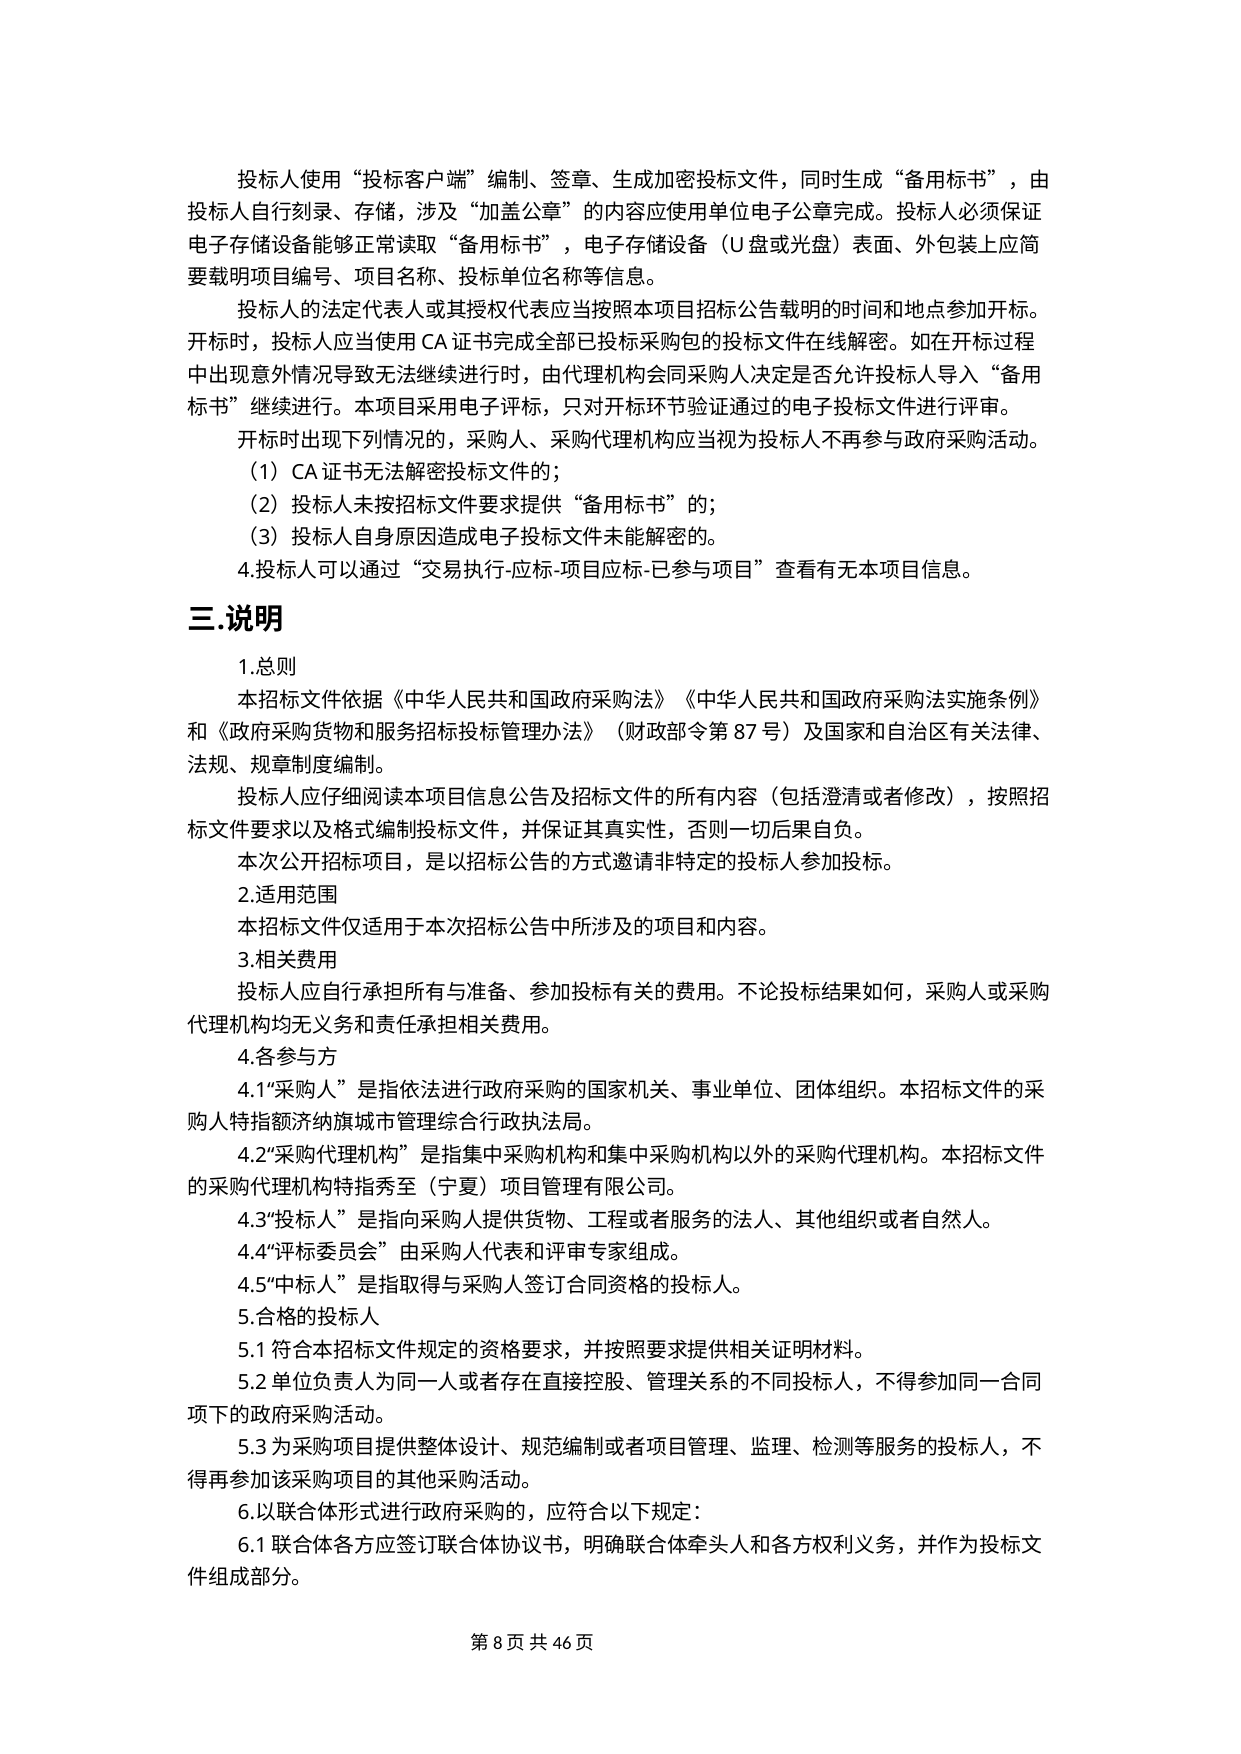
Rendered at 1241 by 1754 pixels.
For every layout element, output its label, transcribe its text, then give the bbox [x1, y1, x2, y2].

text 4.3“投标人”是指向采购人提供货物、工程或者服务的法人、其他组织或者自然人。 [187, 1202, 1053, 1234]
text 4.各参与方 [187, 1039, 1053, 1072]
text 5.合格的投标人 [187, 1299, 1053, 1332]
text 6.以联合体形式进行政府采购的，应符合以下规定： [187, 1494, 1053, 1527]
text 4.1“采购人”是指依法进行政府采购的国家机关、事业单位、团体组织。本招标文件的采购人特指额济纳旗城市管理综合行政执法局。 [187, 1072, 1053, 1137]
text （3）投标人自身原因造成电子投标文件未能解密的。 [187, 519, 1053, 552]
text 5.3为采购项目提供整体设计、规范编制或者项目管理、监理、检测等服务的投标人，不得再参加该采购项目的其他采购活动。 [187, 1429, 1053, 1494]
text 本招标文件依据《中华人民共和国政府采购法》《中华人民共和国政府采购法实施条例》和《政府采购货物和服务招标投标管理办法》（财政部令第87号）及国家和自治区有关法律、法规、规章制度编制。 [187, 682, 1053, 779]
text 6.1联合体各方应签订联合体协议书，明确联合体牵头人和各方权利义务，并作为投标文件组成部分。 [187, 1527, 1053, 1592]
text 投标人应自行承担所有与准备、参加投标有关的费用。不论投标结果如何，采购人或采购代理机构均无义务和责任承担相关费用。 [187, 974, 1053, 1039]
text 投标人使用“投标客户端”编制、签章、生成加密投标文件，同时生成“备用标书”，由投标人自行刻录、存储，涉及“加盖公章”的内容应使用单位电子公章完成。投标人必须保证电子存储设备能够正常读取“备用标书”，电子存储设备（U盘或光盘）表面、外包装上应简要载明项目编号、项目名称、投标单位名称等信息。 [187, 162, 1053, 292]
text 投标人应仔细阅读本项目信息公告及招标文件的所有内容（包括澄清或者修改），按照招标文件要求以及格式编制投标文件，并保证其真实性，否则一切后果自负。 [187, 779, 1053, 844]
text 开标时出现下列情况的，采购人、采购代理机构应当视为投标人不再参与政府采购活动。 [187, 422, 1053, 454]
text 本招标文件仅适用于本次招标公告中所涉及的项目和内容。 [187, 909, 1053, 942]
text 3.相关费用 [187, 942, 1053, 974]
text （1）CA证书无法解密投标文件的； [187, 454, 1053, 487]
text 本次公开招标项目，是以招标公告的方式邀请非特定的投标人参加投标。 [187, 844, 1053, 877]
text 4.投标人可以通过“交易执行-应标-项目应标-已参与项目”查看有无本项目信息。 [187, 552, 1053, 584]
text 5.1符合本招标文件规定的资格要求，并按照要求提供相关证明材料。 [187, 1332, 1053, 1364]
text 三.说明 [187, 584, 1053, 649]
text 2.适用范围 [187, 877, 1053, 909]
text 4.5“中标人”是指取得与采购人签订合同资格的投标人。 [187, 1267, 1053, 1299]
text 投标人的法定代表人或其授权代表应当按照本项目招标公告载明的时间和地点参加开标。开标时，投标人应当使用CA证书完成全部已投标采购包的投标文件在线解密。如在开标过程中出现意外情况导致无法继续进行时，由代理机构会同采购人决定是否允许投标人导入“备用标书”继续进行。本项目采用电子评标，只对开标环节验证通过的电子投标文件进行评审。 [187, 292, 1053, 422]
text 5.2单位负责人为同一人或者存在直接控股、管理关系的不同投标人，不得参加同一合同项下的政府采购活动。 [187, 1364, 1053, 1429]
text 1.总则 [187, 649, 1053, 682]
text （2）投标人未按招标文件要求提供“备用标书”的； [187, 487, 1053, 519]
text 4.2“采购代理机构”是指集中采购机构和集中采购机构以外的采购代理机构。本招标文件的采购代理机构特指秀至（宁夏）项目管理有限公司。 [187, 1137, 1053, 1202]
text 4.4“评标委员会”由采购人代表和评审专家组成。 [187, 1234, 1053, 1267]
